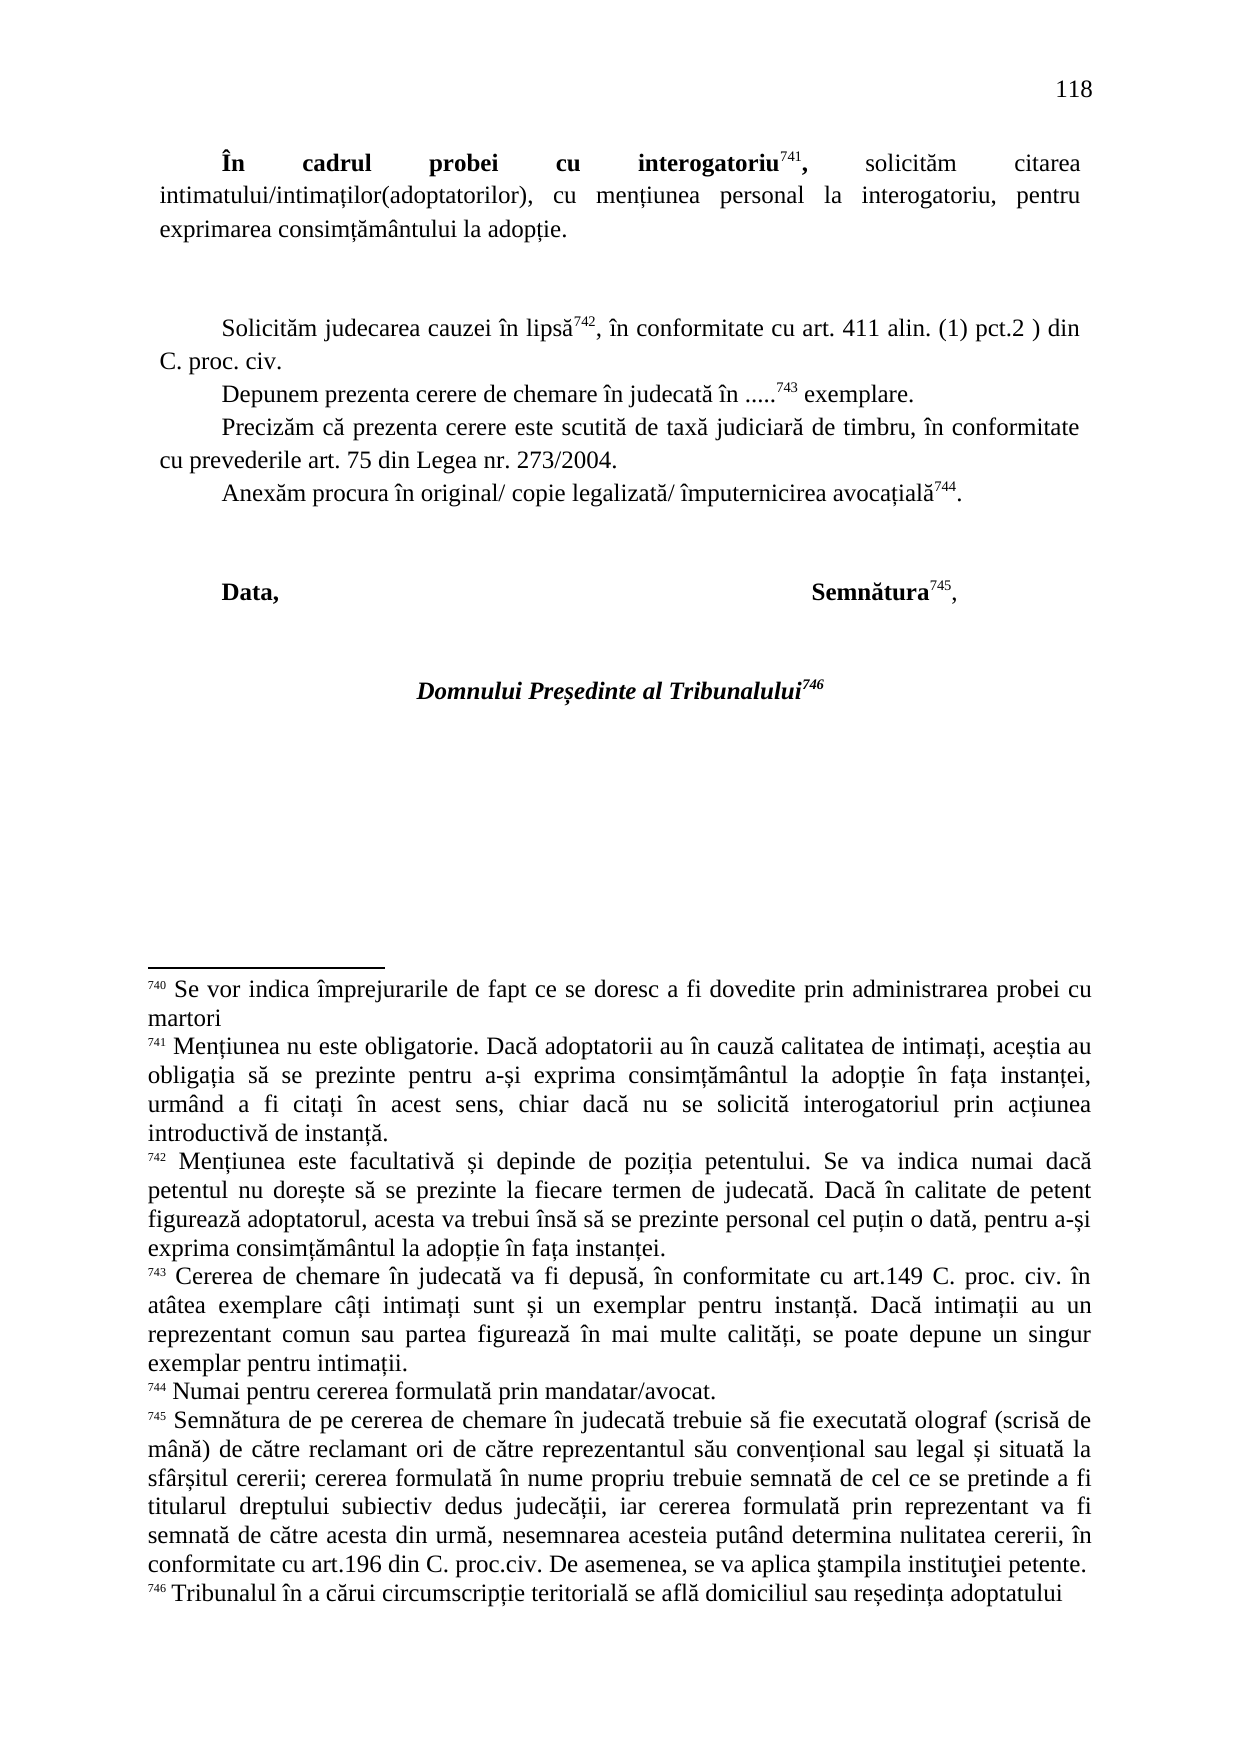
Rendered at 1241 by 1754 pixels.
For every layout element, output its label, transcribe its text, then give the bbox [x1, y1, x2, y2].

text În cadrul probei cu interogatoriu, solicităm citarea intimatului/intimaților(adoptatorilor), cu mențiunea personal la interogatoriu, pentru exprimarea consimțământului la adopție. [159, 148, 1081, 242]
text Solicităm judecarea cauzei în lipsă, în conformitate cu art. 411 alin. (1) pct.2 ) din C. proc. civ. [159, 313, 1081, 374]
text Domnului Președinte al Tribunalului [159, 676, 1081, 705]
text Precizăm că prezenta cerere este scutită de taxă judiciară de timbru, în conformitate cu prevederile art. 75 din Legea nr. 273/2004. [159, 412, 1081, 473]
text Depunem prezenta cerere de chemare în judecată în ..... exemplare. [159, 379, 1081, 407]
text Data, Semnătura, [159, 577, 1081, 606]
text Anexăm procura în original/ copie legalizată/ împuternicirea avocațială. [159, 478, 1081, 507]
